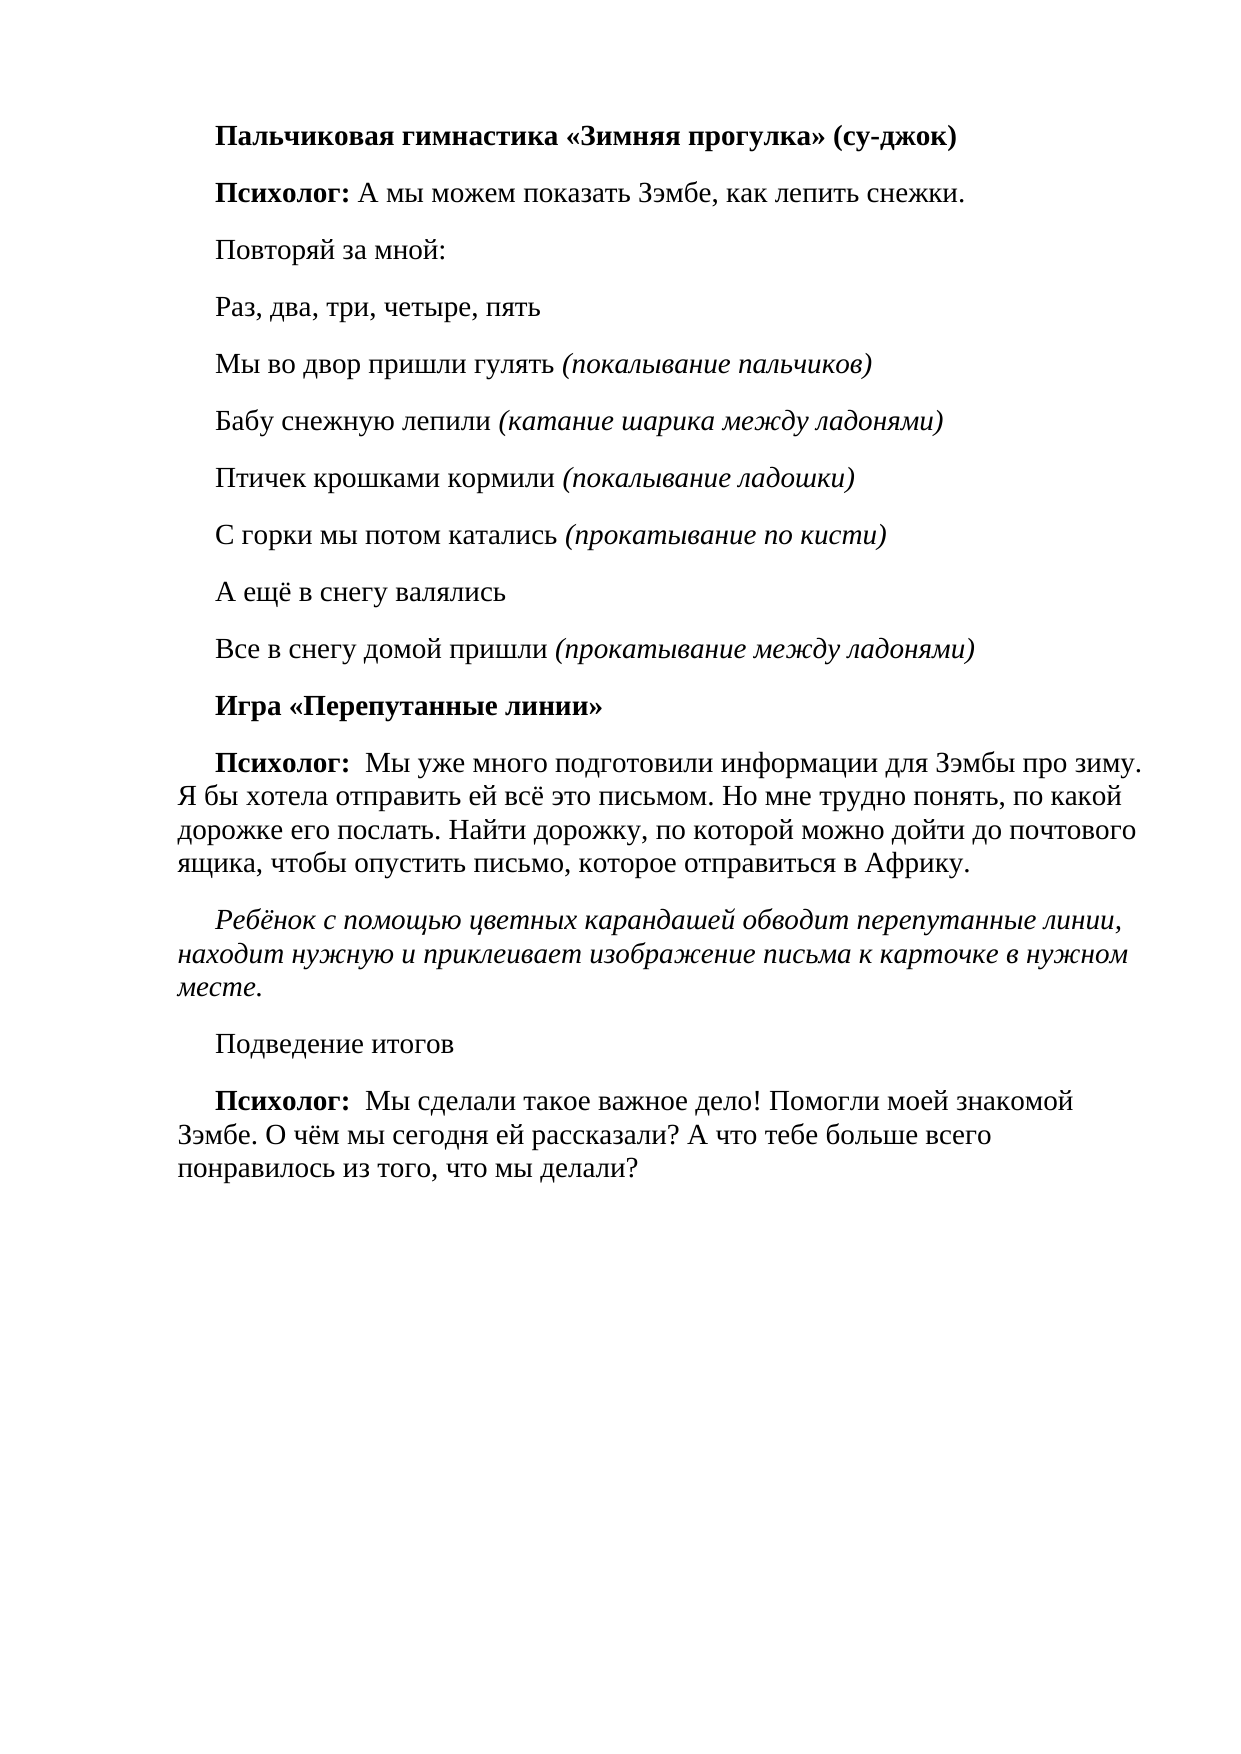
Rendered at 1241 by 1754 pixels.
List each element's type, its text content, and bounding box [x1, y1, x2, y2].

text Игра «Перепутанные линии» [177, 688, 1152, 721]
text Бабу снежную лепили (катание шарика между ладонями) [177, 403, 1152, 437]
text Птичек крошками кормили (покалывание ладошки) [177, 460, 1152, 493]
text Мы во двор пришли гулять (покалывание пальчиков) [177, 346, 1152, 379]
text Подведение итогов [177, 1027, 1152, 1060]
text Пальчиковая гимнастика «Зимняя прогулка» (су-джок) [177, 118, 1152, 152]
text С горки мы потом катались (прокатывание по кисти) [177, 517, 1152, 551]
text Психолог: Мы уже много подготовили информации для Зэмбы про зиму. Я бы хотела отправить ей всё это письмом. Но мне трудно понять, по какой дорожке его послать. Найти дорожку, по которой можно дойти до почтового ящика, чтобы опустить письмо, которое отправиться в Африку. [177, 745, 1152, 879]
text Психолог: А мы можем показать Зэмбе, как лепить снежки. [177, 175, 1152, 209]
text Психолог: Мы сделали такое важное дело! Помогли моей знакомой Зэмбе. О чём мы сегодня ей рассказали? А что тебе больше всего понравилось из того, что мы делали? [177, 1083, 1152, 1184]
text А ещё в снегу валялись [177, 574, 1152, 607]
text Ребёнок с помощью цветных карандашей обводит перепутанные линии, находит нужную и приклеивает изображение письма к карточке в нужном месте. [177, 902, 1152, 1003]
text Все в снегу домой пришли (прокатывание между ладонями) [177, 631, 1152, 664]
text Раз, два, три, четыре, пять [177, 289, 1152, 323]
text Повторяй за мной: [177, 232, 1152, 266]
